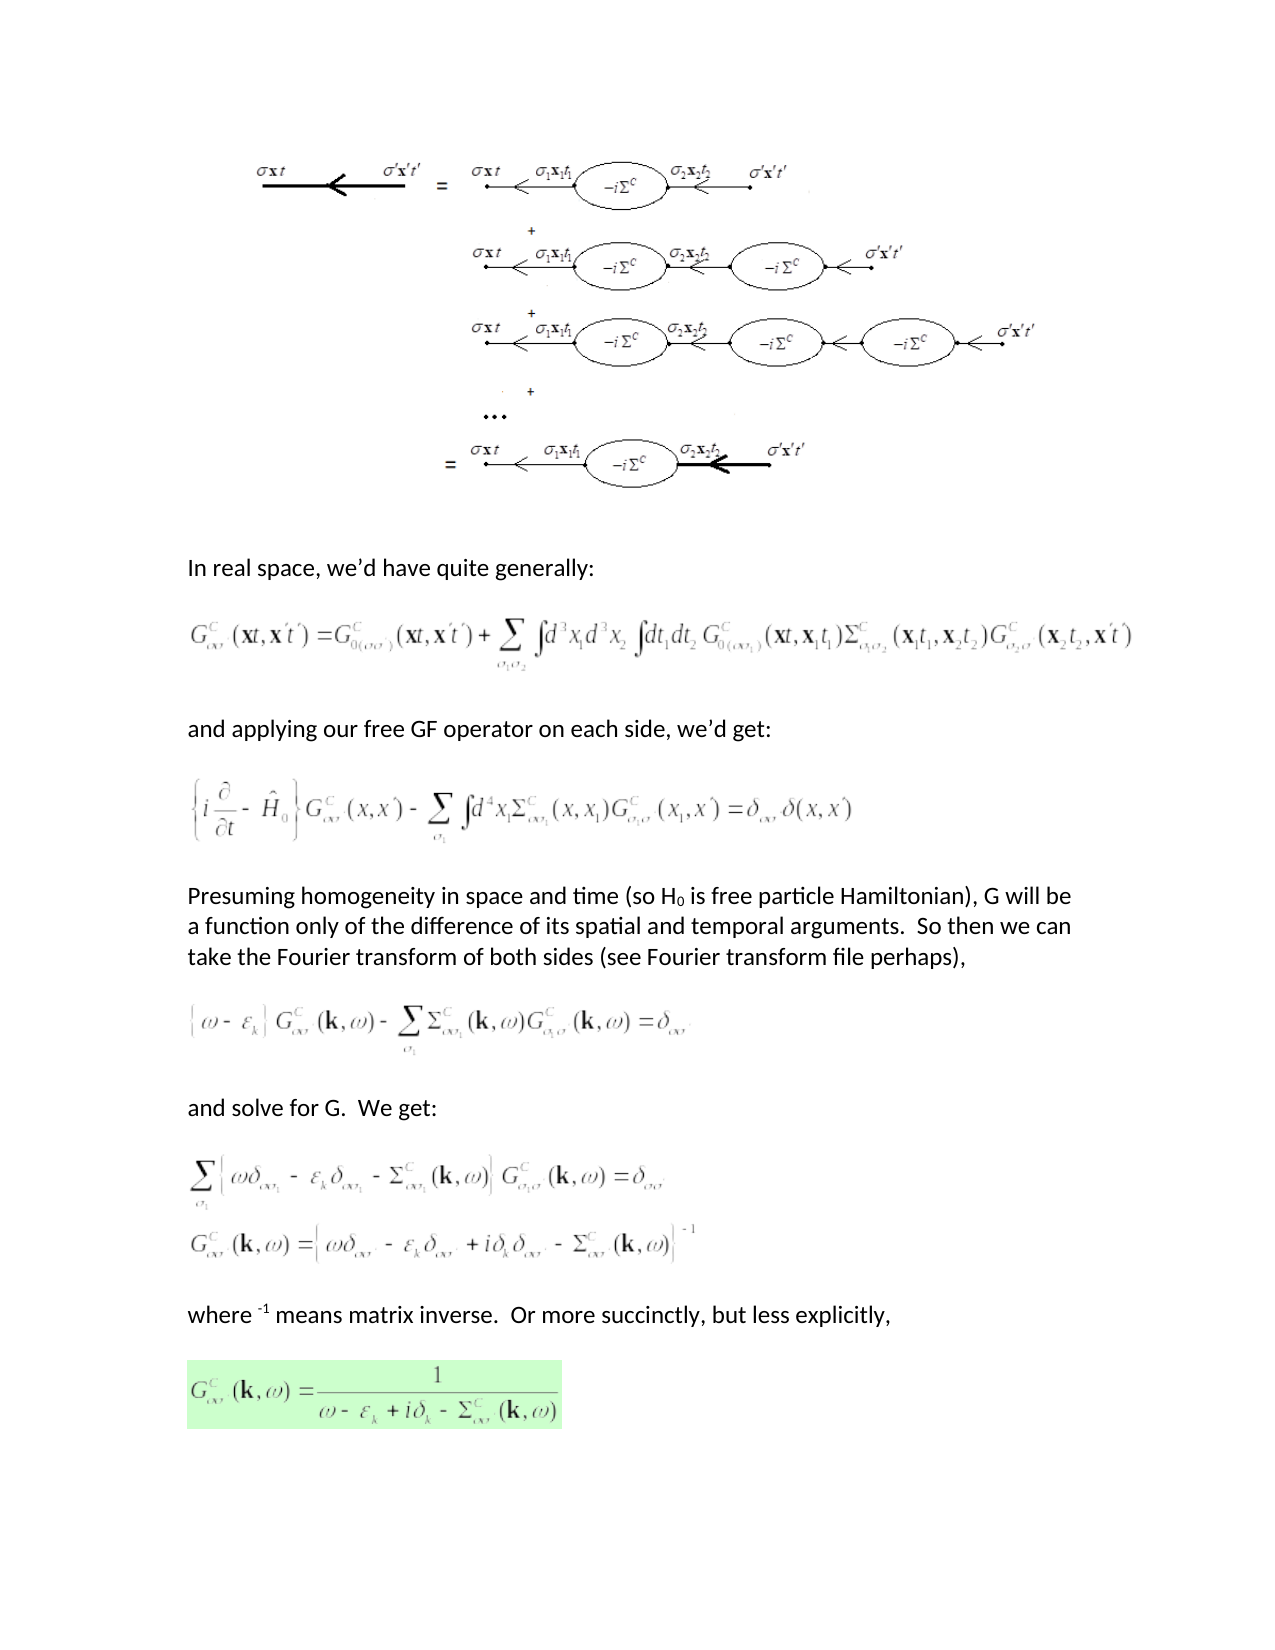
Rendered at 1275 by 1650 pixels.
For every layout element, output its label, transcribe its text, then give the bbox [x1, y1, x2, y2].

text where -1 means matrix inverse. Or more succinctly, but less explicitly, [187, 1299, 1087, 1330]
text Presuming homogeneity in space and time (so H0 is free particle Hamiltonian), G will be a function only of the difference of its spatial and temporal arguments. So then we can take the Fourier transform of both sides (see Fourier transform file perhaps), [187, 880, 1087, 972]
text In real space, we’d have quite generally: [187, 552, 1087, 582]
picture [187, 150, 1064, 522]
text and solve for G. We get: [187, 1093, 1087, 1123]
text and applying our free GF operator on each side, we’d get: [187, 713, 1087, 744]
